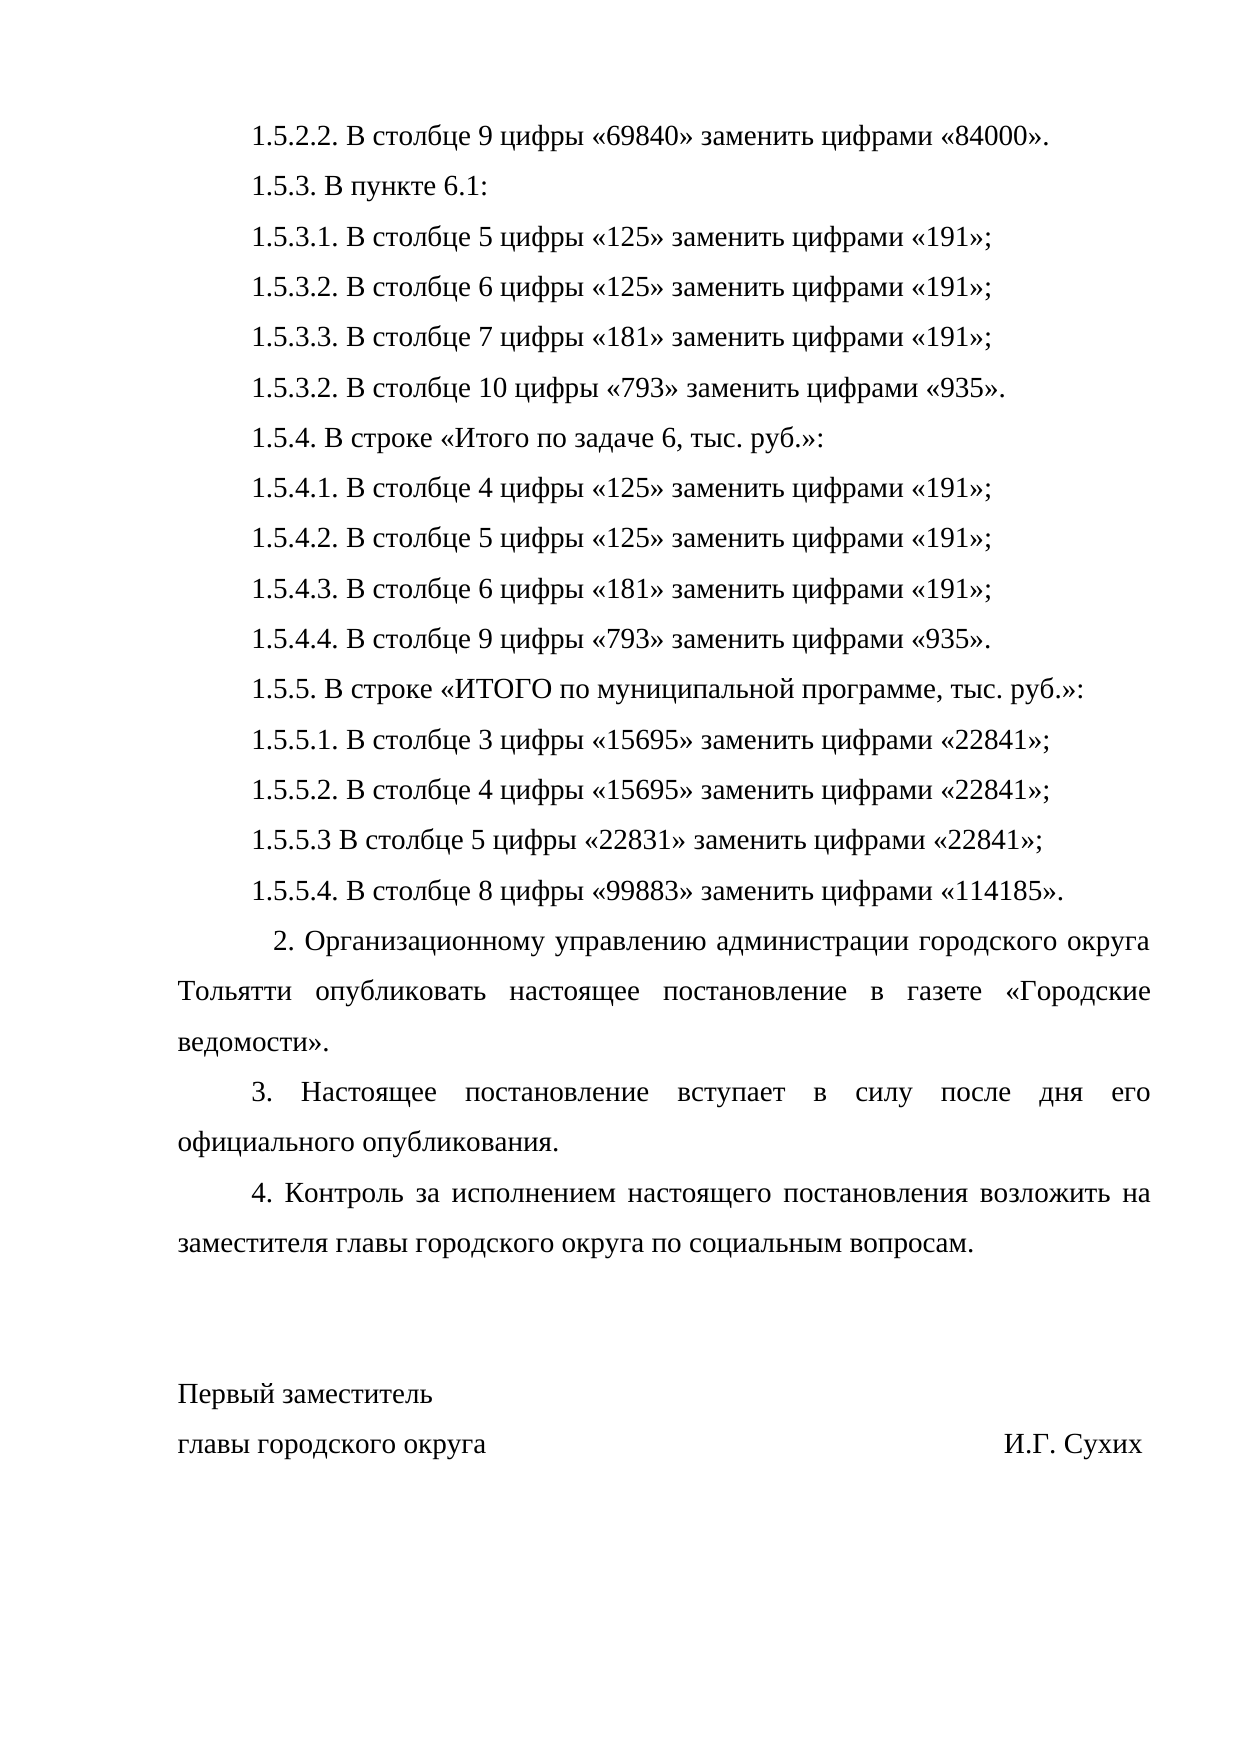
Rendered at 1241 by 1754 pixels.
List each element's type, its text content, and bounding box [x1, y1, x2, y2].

text 1.5.4. В строке «Итого по задаче 6, тыс. руб.»: [177, 420, 1152, 453]
text 1.5.4.1. В столбце 4 цифры «125» заменить цифрами «191»; [177, 470, 1152, 504]
text 1.5.5.4. В столбце 8 цифры «99883» заменить цифрами «114185». [177, 873, 1152, 906]
text 1.5.5.3 В столбце 5 цифры «22831» заменить цифрами «22841»; [177, 822, 1152, 856]
text Первый заместитель [177, 1376, 1152, 1409]
text 1.5.2.2. В столбце 9 цифры «69840» заменить цифрами «84000». [177, 118, 1152, 152]
text 1.5.4.3. В столбце 6 цифры «181» заменить цифрами «191»; [177, 571, 1152, 604]
text 1.5.5.2. В столбце 4 цифры «15695» заменить цифрами «22841»; [177, 772, 1152, 806]
text главы городского округа И.Г. Сухих [177, 1426, 1152, 1460]
text 1.5.3.1. В столбце 5 цифры «125» заменить цифрами «191»; [177, 219, 1152, 252]
text 4. Контроль за исполнением настоящего постановления возложить на заместителя главы городского округа по социальным вопросам. [177, 1175, 1152, 1258]
text 3. Настоящее постановление вступает в силу после дня его официального опубликования. [177, 1074, 1152, 1158]
text 1.5.4.2. В столбце 5 цифры «125» заменить цифрами «191»; [177, 521, 1152, 554]
text 2. Организационному управлению администрации городского округа Тольятти опубликовать настоящее постановление в газете «Городские ведомости». [177, 923, 1152, 1057]
text 1.5.3.2. В столбце 6 цифры «125» заменить цифрами «191»; [177, 269, 1152, 303]
text 1.5.5.1. В столбце 3 цифры «15695» заменить цифрами «22841»; [177, 722, 1152, 755]
text 1.5.3. В пункте 6.1: [177, 168, 1152, 202]
text 1.5.3.2. В столбце 10 цифры «793» заменить цифрами «935». [177, 370, 1152, 403]
text 1.5.4.4. В столбце 9 цифры «793» заменить цифрами «935». [177, 621, 1152, 655]
text 1.5.3.3. В столбце 7 цифры «181» заменить цифрами «191»; [177, 319, 1152, 353]
text 1.5.5. В строке «ИТОГО по муниципальной программе, тыс. руб.»: [177, 672, 1152, 705]
